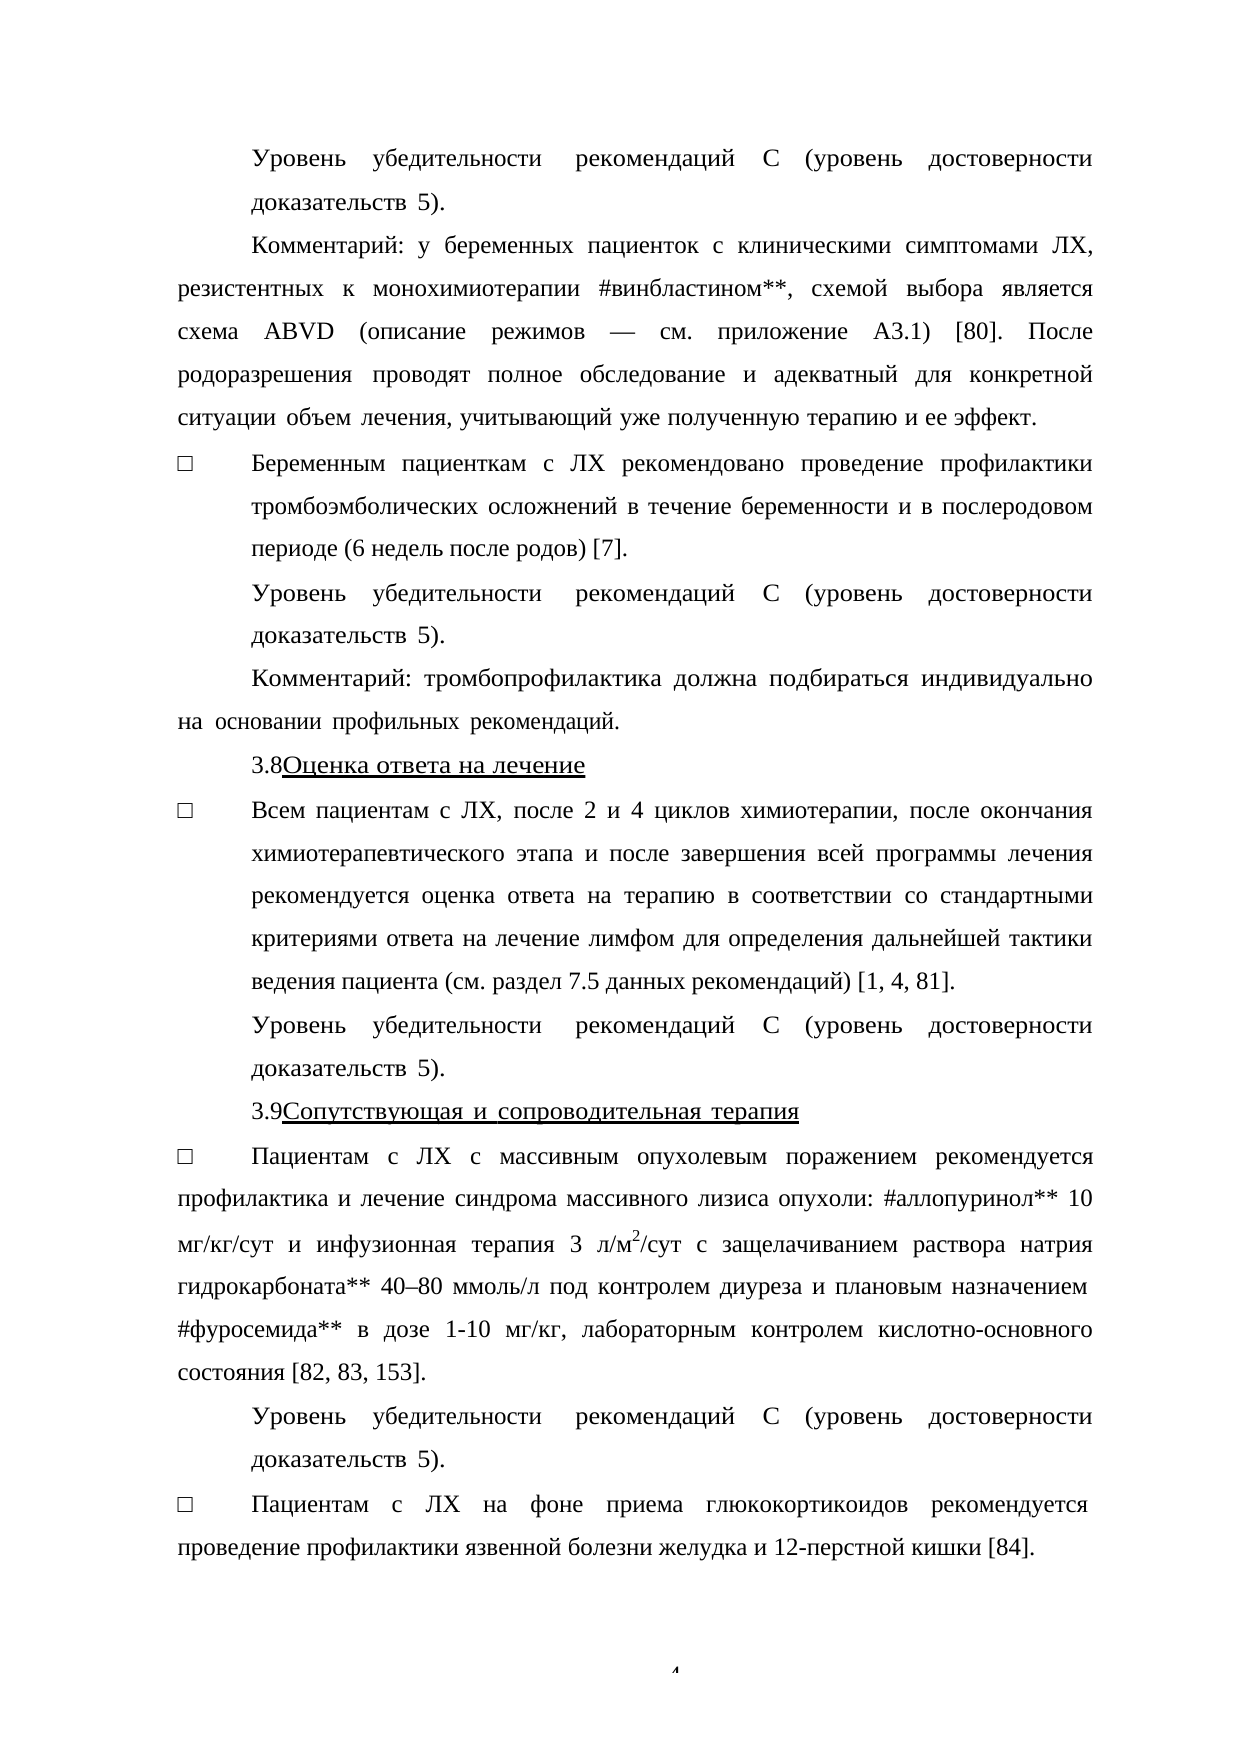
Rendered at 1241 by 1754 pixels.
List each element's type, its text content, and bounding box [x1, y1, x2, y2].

list Пациентам с ЛХ с массивным опухолевым поражением рекомендуется профилактика и лечение синдрома массивного лизиса опухоли: #аллопуринол** 10 мг/кг/сут и инфузионная терапия 3 л/м2/сут с защелачиванием раствора натрия гидрокарбоната** 40–80 ммоль/л под контролем диуреза и плановым назначением [177, 1141, 1093, 1300]
list Всем пациентам с ЛХ, после 2 и 4 циклов химиотерапии, после окончания химиотерапевтического этапа и после завершения всей программы лечения рекомендуется оценка ответа на терапию в соответствии со стандартными критериями ответа на лечение лимфом для определения дальнейшей тактики ведения пациента (см. раздел 7.5 данных рекомендаций) [1, 4, 81]. [177, 795, 1093, 995]
text Уровень убедительности рекомендаций С (уровень достоверности доказательств 5). [251, 1010, 1093, 1082]
text #фуросемида** в дозе 1-10 мг/кг, лабораторным контролем кислотно-основного состояния [82, 83, 153]. [177, 1314, 1093, 1386]
list Оценка ответа на лечение [251, 750, 1105, 779]
text Комментарий: у беременных пациенток с клиническими симптомами ЛХ, резистентных к монохимиотерапии #винбластином**, схемой выбора является схема ABVD (описание режимов — см. приложение А3.1) [80]. После родоразрешения проводят полное обследование и адекватный для конкретной ситуации объем лечения, учитывающий уже полученную терапию и ее эффект. [177, 230, 1093, 431]
list Беременным пациенткам с ЛХ рекомендовано проведение профилактики тромбоэмболических осложнений в течение беременности и в послеродовом периоде (6 недель после родов) [7]. [177, 448, 1093, 562]
text Уровень убедительности рекомендаций С (уровень достоверности доказательств 5). [251, 578, 1093, 649]
list Пациентам с ЛХ на фоне приема глюкокортикоидов рекомендуется [177, 1489, 1105, 1518]
text Уровень убедительности рекомендаций С (уровень достоверности доказательств 5). [251, 1401, 1093, 1473]
list Сопутствующая и сопроводительная терапия [251, 1096, 1105, 1125]
text проведение профилактики язвенной болезни желудка и 12-перстной кишки [84]. [177, 1532, 1105, 1561]
text Комментарий: тромбопрофилактика должна подбираться индивидуально на основании профильных рекомендаций. [177, 663, 1093, 735]
text Уровень убедительности рекомендаций С (уровень достоверности доказательств 5). [251, 143, 1093, 215]
